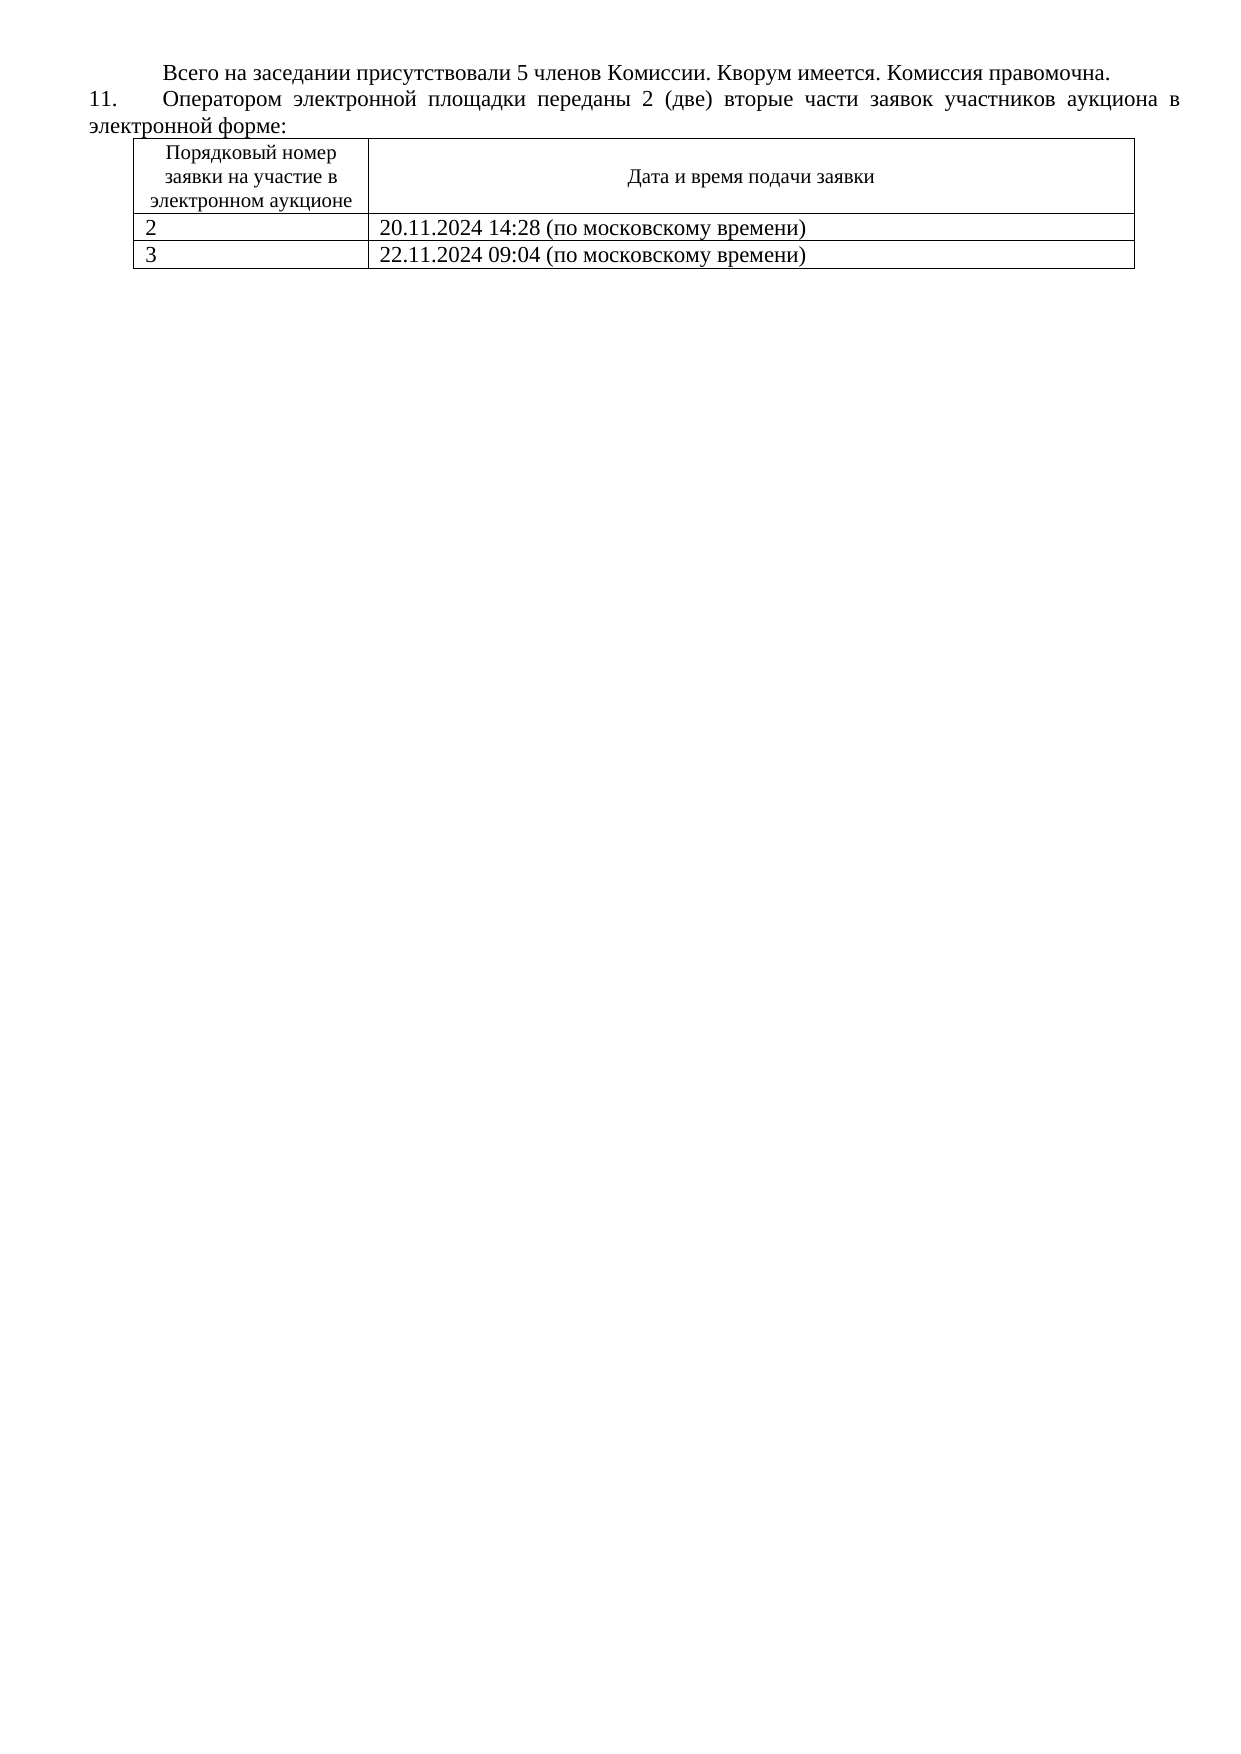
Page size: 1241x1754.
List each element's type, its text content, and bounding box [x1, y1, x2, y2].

table_cell 3 [134, 241, 368, 267]
table_cell 2 [134, 214, 368, 240]
text 11. Оператором электронной площадки переданы 2 (две) вторые части заявок участников аукциона в электронной форме: [89, 85, 1181, 138]
table_cell 20.11.2024 14:28 (по московскому времени) [369, 214, 1134, 240]
table_header Дата и время подачи заявки [369, 139, 1134, 213]
table_header Порядковый номер заявки на участие в электронном аукционе [134, 139, 368, 213]
text Всего на заседании присутствовали 5 членов Комиссии. Кворум имеется. Комиссия правомочна. [89, 59, 1181, 85]
table_cell 22.11.2024 09:04 (по московскому времени) [369, 241, 1134, 267]
